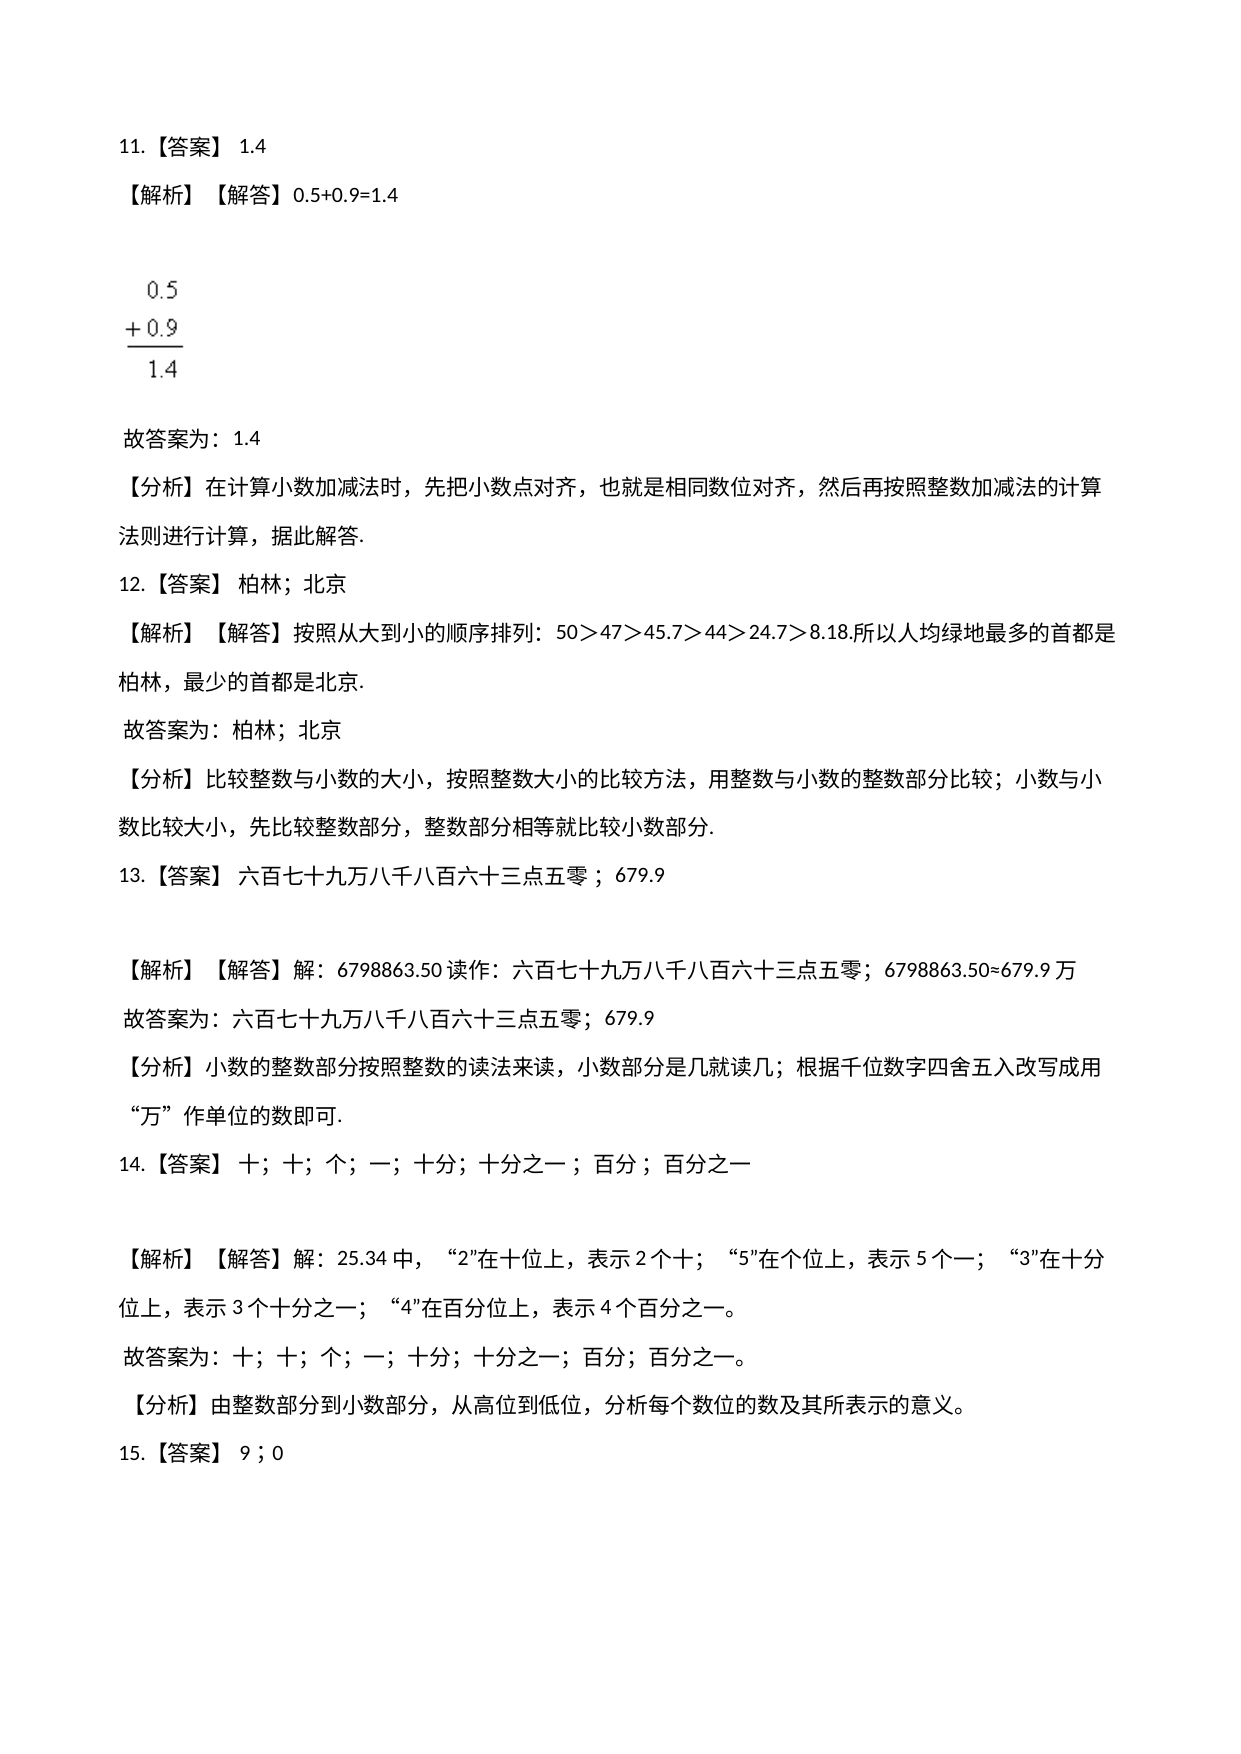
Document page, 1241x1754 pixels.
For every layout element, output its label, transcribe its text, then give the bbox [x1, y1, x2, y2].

text 【解析】【解答】解：6798863.50读作：六百七十九万八千八百六十三点五零；6798863.50≈679.9万 故答案为：六百七十九万八千八百六十三点五零；679.9 [118, 953, 1122, 1034]
text 【分析】比较整数与小数的大小，按照整数大小的比较方法，用整数与小数的整数部分比较；小数与小数比较大小，先比较整数部分，整数部分相等就比较小数部分. [118, 761, 1122, 842]
text 【解析】【解答】0.5+0.9=1.4 故答案为：1.4 [118, 178, 1122, 454]
text 15.【答案】 9；0 [118, 1436, 1122, 1517]
text 11.【答案】 1.4 [118, 129, 1122, 162]
picture [123, 275, 196, 392]
text 【分析】在计算小数加减法时，先把小数点对齐，也就是相同数位对齐，然后再按照整数加减法的计算法则进行计算，据此解答. [118, 470, 1122, 551]
text 【分析】小数的整数部分按照整数的读法来读，小数部分是几就读几；根据千位数字四舍五入改写成用“万”作单位的数即可. [118, 1050, 1122, 1131]
text 【解析】【解答】按照从大到小的顺序排列：50＞47＞45.7＞44＞24.7＞8.18.所以人均绿地最多的首都是柏林，最少的首都是北京. 故答案为：柏林；北京 [118, 615, 1122, 745]
text 13.【答案】 六百七十九万八千八百六十三点五零 ；679.9 [118, 858, 1122, 939]
text 12.【答案】 柏林；北京 [118, 567, 1122, 599]
text 14.【答案】 十；十；个；一；十分；十分之一 ；百分 ；百分之一 [118, 1147, 1122, 1228]
text 【解析】【解答】解：25.34 中，“2”在十位上，表示2个十；“5”在个位上，表示5个一；“3”在十分位上，表示3个十分之一；“4”在百分位上，表示4个百分之一。 故答案为：十；十；个；一；十分；十分之一；百分；百分之一。 【分析】由整数部分到小数部分，从高位到低位，分析每个数位的数及其所表示的意义。 [118, 1242, 1122, 1420]
